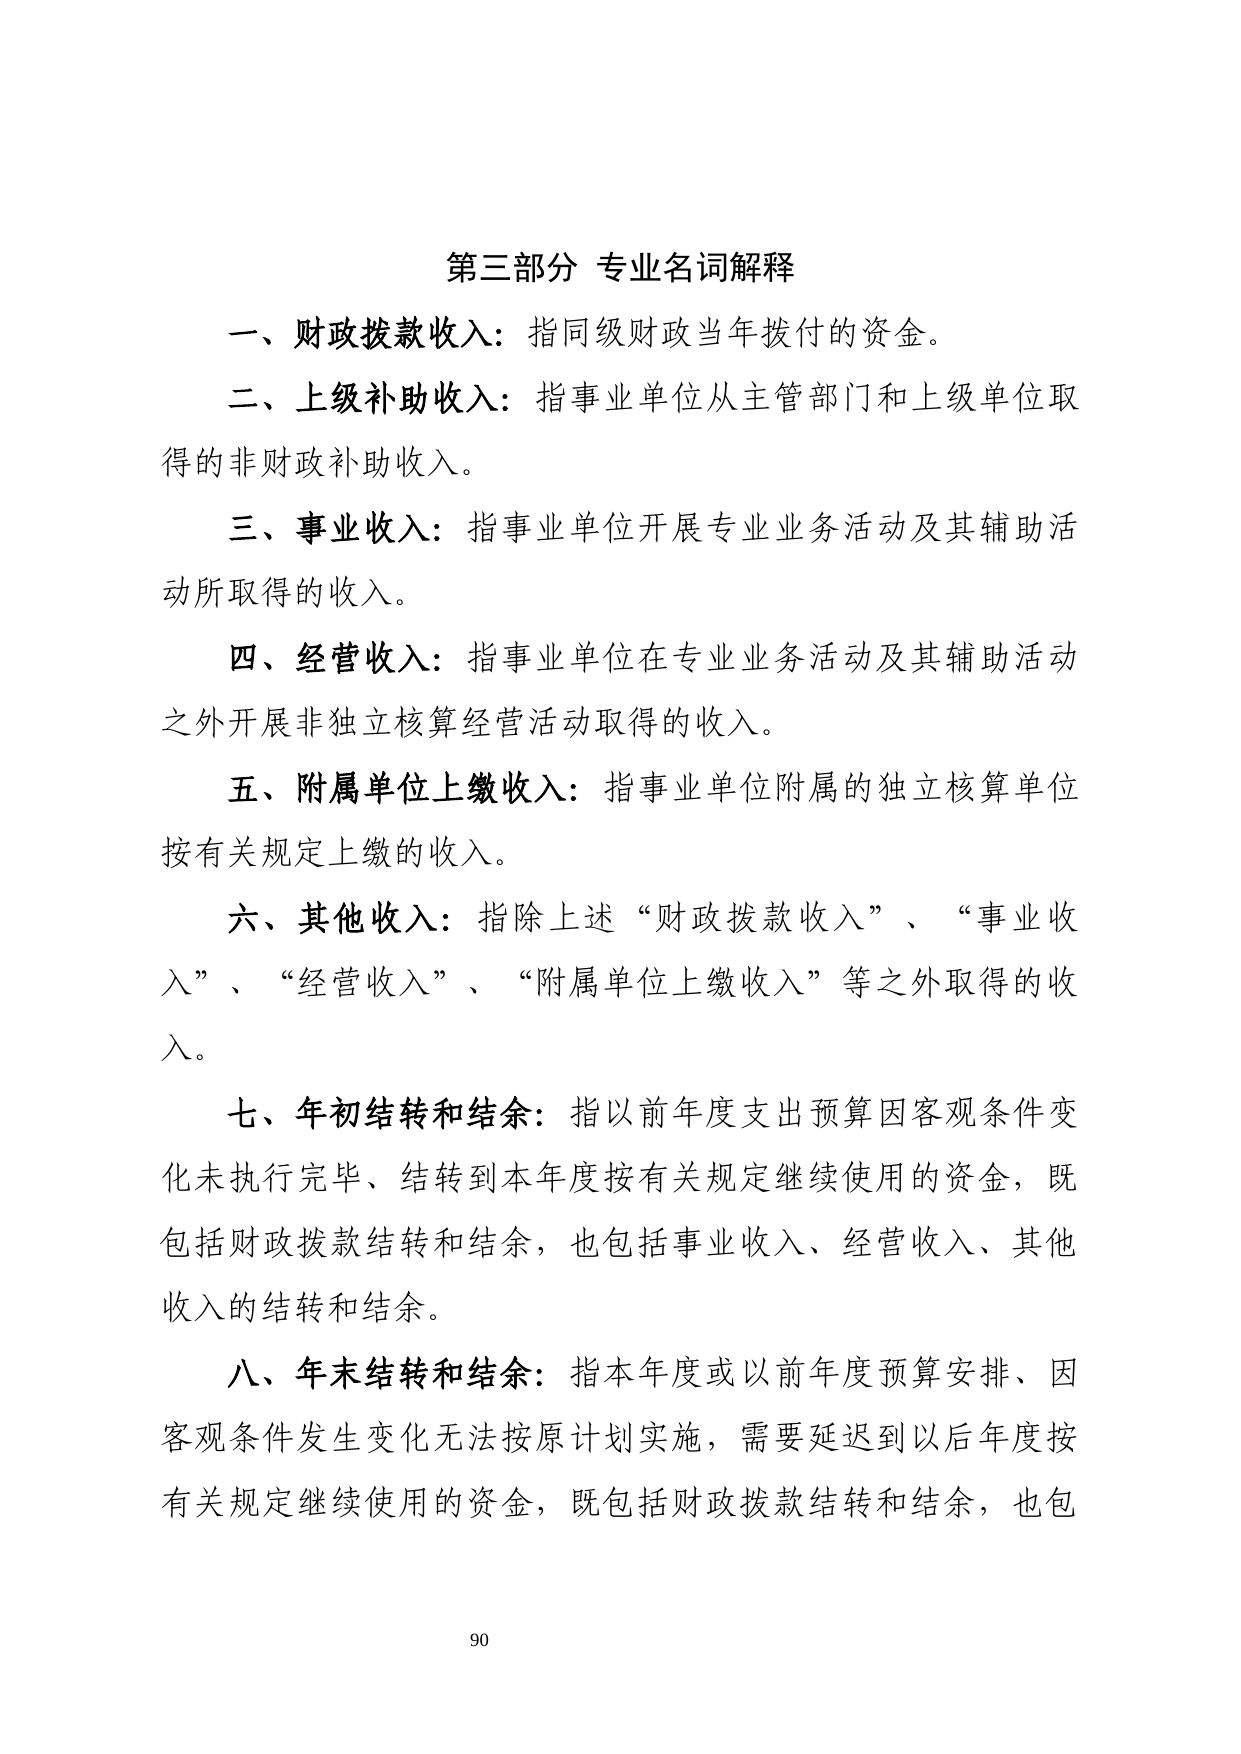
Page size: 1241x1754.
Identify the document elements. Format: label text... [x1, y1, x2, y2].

text 七、年初结转和结余：指以前年度支出预算因客观条件变化未执行完毕、结转到本年度按有关规定继续使用的资金，既包括财政拨款结转和结余，也包括事业收入、经营收入、其他收入的结转和结余。 [159, 1078, 1081, 1338]
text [159, 1338, 1081, 1533]
text 二、上级补助收入：指事业单位从主管部门和上级单位取得的非财政补助收入。 [159, 363, 1081, 493]
text 四、经营收入：指事业单位在专业业务活动及其辅助活动之外开展非独立核算经营活动取得的收入。 [159, 623, 1081, 753]
text 一、财政拨款收入：指同级财政当年拨付的资金。 [159, 298, 1081, 363]
text 三、事业收入：指事业单位开展专业业务活动及其辅助活动所取得的收入。 [159, 493, 1081, 623]
text 第三部分 专业名词解释 [159, 233, 1081, 298]
text 五、附属单位上缴收入：指事业单位附属的独立核算单位按有关规定上缴的收入。 [159, 753, 1081, 883]
text 六、其他收入：指除上述“财政拨款收入”、“事业收入”、“经营收入”、“附属单位上缴收入”等之外取得的收入。 [159, 883, 1081, 1078]
